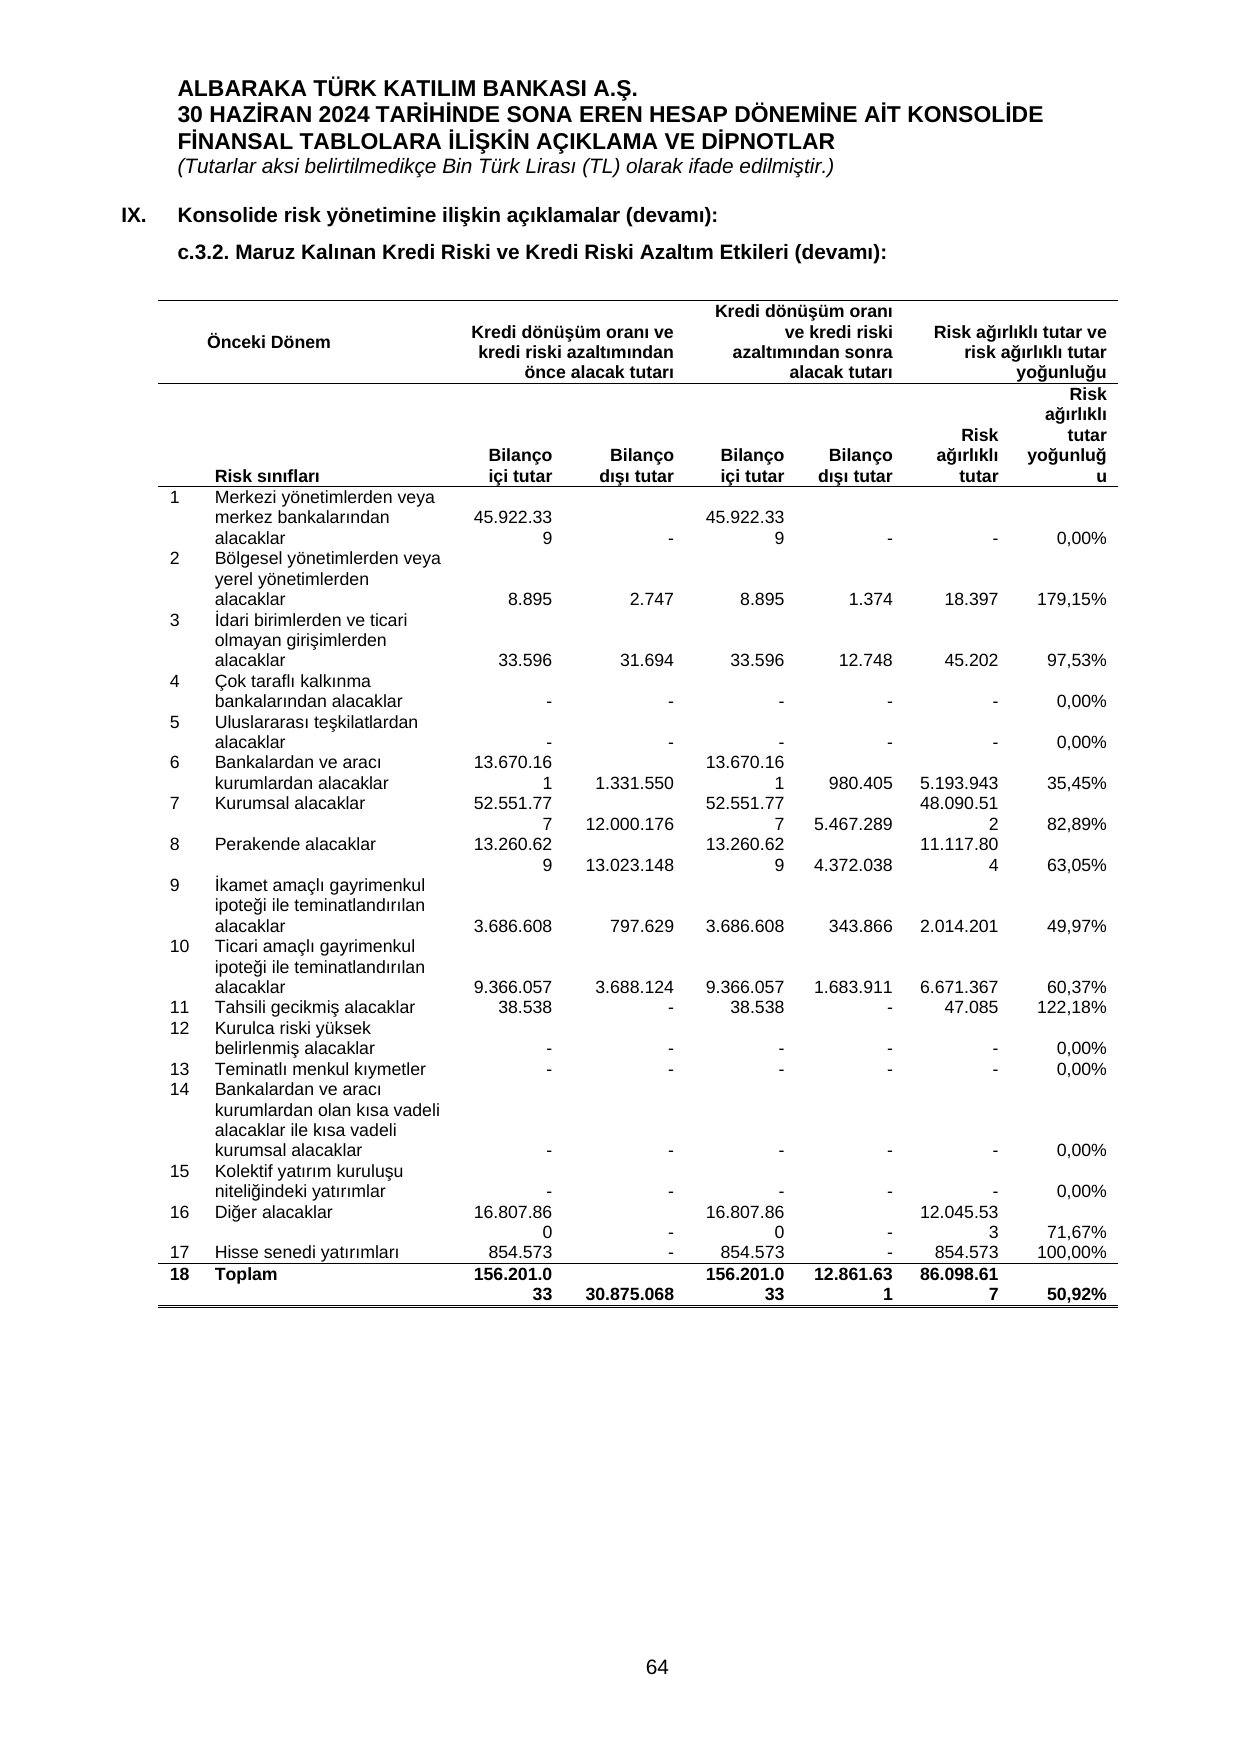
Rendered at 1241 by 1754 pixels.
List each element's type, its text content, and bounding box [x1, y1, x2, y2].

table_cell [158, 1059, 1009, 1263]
text IX. Konsolide risk yönetimine ilişkin açıklamalar (devamı): [121, 203, 1137, 227]
text c.3.2. Maruz Kalınan Kredi Riski ve Kredi Riski Azaltım Etkileri (devamı): [121, 239, 1137, 263]
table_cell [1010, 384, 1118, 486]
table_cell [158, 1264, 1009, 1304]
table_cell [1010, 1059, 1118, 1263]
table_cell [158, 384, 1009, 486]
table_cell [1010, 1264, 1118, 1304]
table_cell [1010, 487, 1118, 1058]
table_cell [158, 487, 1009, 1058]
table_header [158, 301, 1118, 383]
